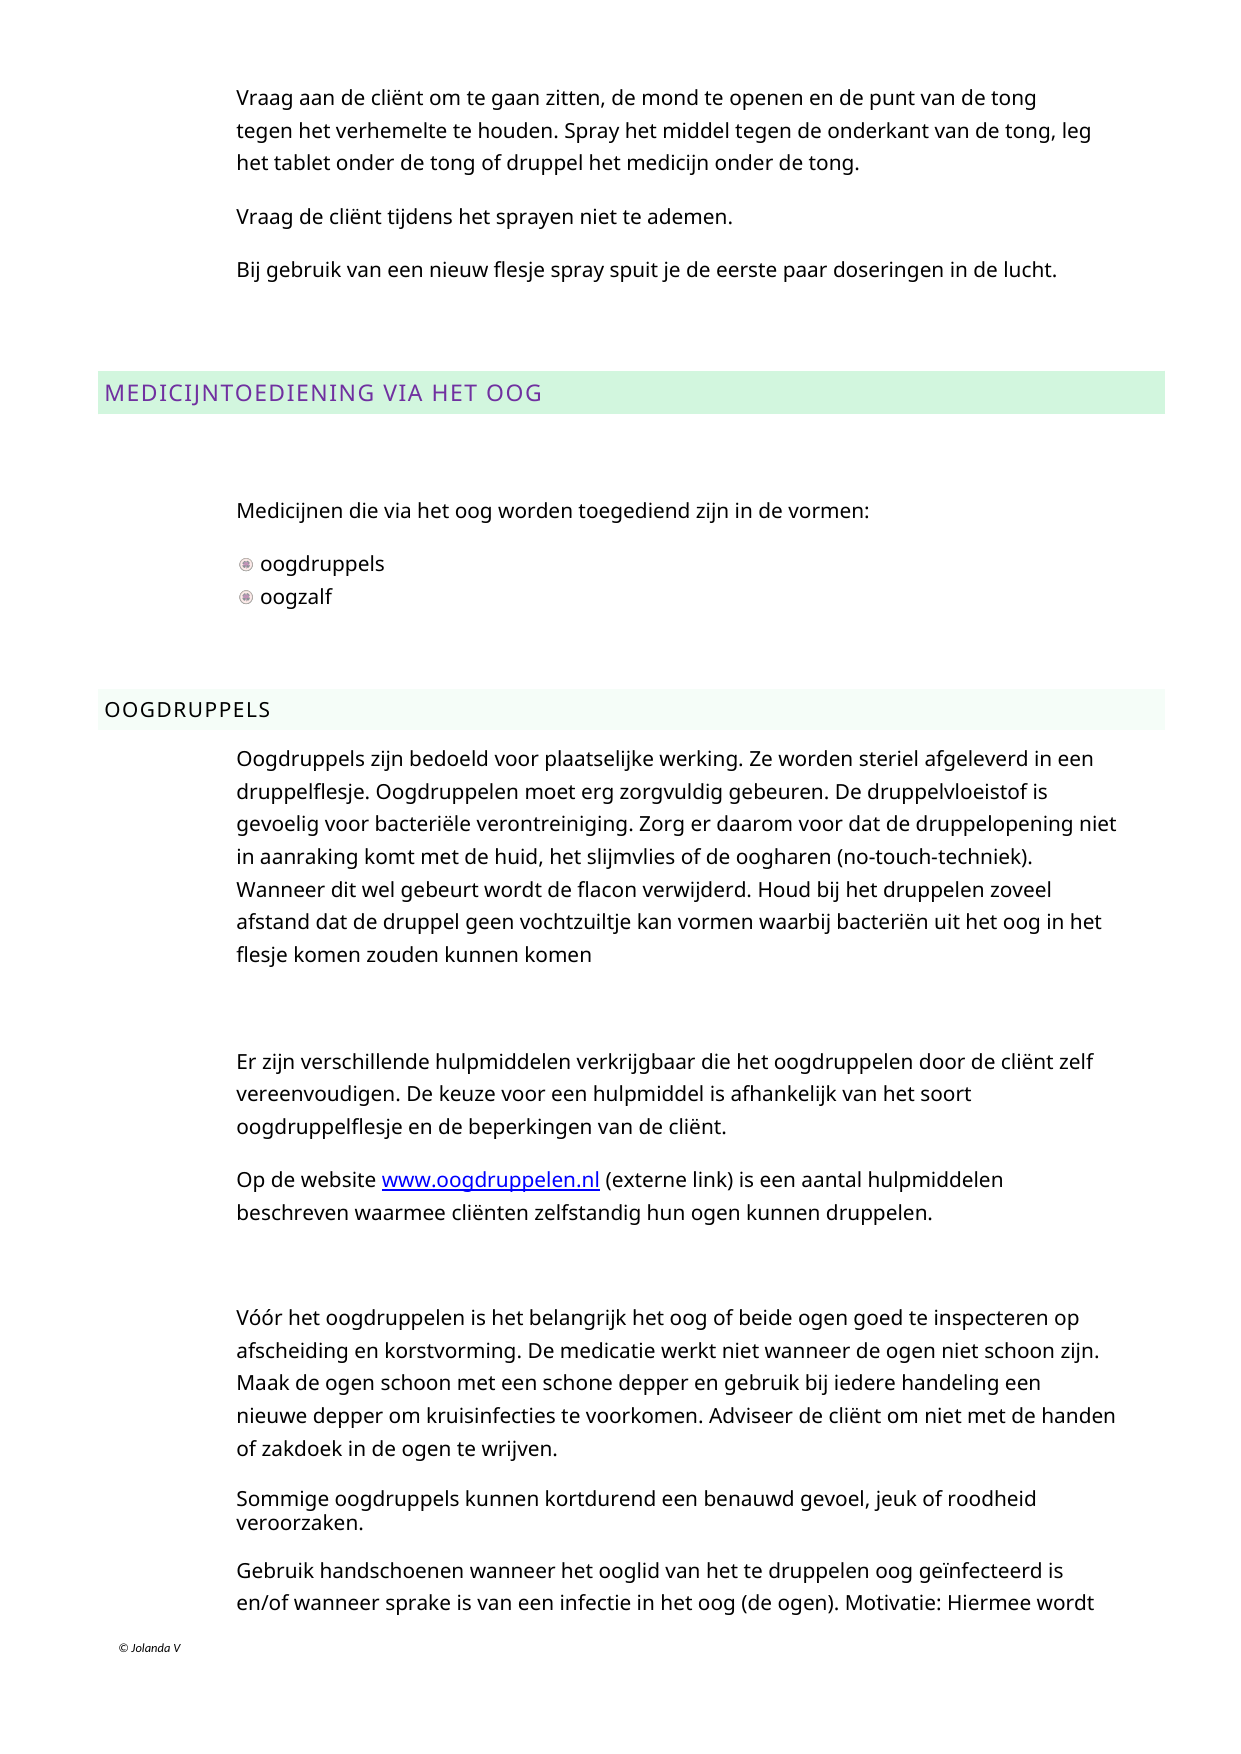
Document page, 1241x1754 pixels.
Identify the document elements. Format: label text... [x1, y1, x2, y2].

subtitle Medicijntoediening via het oog [104, 377, 1159, 408]
list oogzalf [236, 582, 1159, 610]
text Sommige oogdruppels kunnen kortdurend een benauwd gevoel, jeuk of roodheid veroorzaken. [236, 1487, 1159, 1535]
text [236, 1556, 1102, 1617]
text Vraag aan de cliënt om te gaan zitten, de mond te openen en de punt van de tong tegen het verhemelte te houden. Spray het middel tegen de onderkant van de tong, leg het tablet onder de tong of druppel het medicijn onder de tong. [236, 83, 1097, 177]
text Vraag de cliënt tijdens het sprayen niet te ademen. [236, 202, 1159, 230]
text Er zijn verschillende hulpmiddelen verkrijgbaar die het oogdruppelen door de cliënt zelf vereenvoudigen. De keuze voor een hulpmiddel is afhankelijk van het soort oogdruppelflesje en de beperkingen van de cliënt. [236, 1047, 1118, 1140]
subtitle Oogdruppels [104, 695, 1159, 723]
picture [237, 555, 255, 572]
text Op de website www.oogdruppelen.nl (externe link) is een aantal hulpmiddelen beschreven waarmee cliënten zelfstandig hun ogen kunnen druppelen. [236, 1165, 1071, 1226]
text Bij gebruik van een nieuw flesje spray spuit je de eerste paar doseringen in de lucht. [236, 255, 1159, 284]
text Oogdruppels zijn bedoeld voor plaatselijke werking. Ze worden steriel afgeleverd in een druppelflesje. Oogdruppelen moet erg zorgvuldig gebeuren. De druppelvloeistof is gevoelig voor bacteriële verontreiniging. Zorg er daarom voor dat de druppelopening niet in aanraking komt met de huid, het slijmvlies of de oogharen (no-touch-techniek). Wanneer dit wel gebeurt wordt de flacon verwijderd. Houd bij het druppelen zoveel afstand dat de druppel geen vochtzuiltje kan vormen waarbij bacteriën uit het oog in het flesje komen zouden kunnen komen [236, 744, 1121, 968]
text Medicijnen die via het oog worden toegediend zijn in de vormen: [236, 496, 1159, 524]
picture [237, 587, 255, 605]
list oogdruppels [236, 549, 1159, 578]
text Vóór het oogdruppelen is het belangrijk het oog of beide ogen goed te inspecteren op afscheiding en korstvorming. De medicatie werkt niet wanneer de ogen niet schoon zijn. Maak de ogen schoon met een schone depper en gebruik bij iedere handeling een nieuwe depper om kruisinfecties te voorkomen. Adviseer de cliënt om niet met de handen of zakdoek in de ogen te wrijven. [236, 1303, 1118, 1462]
